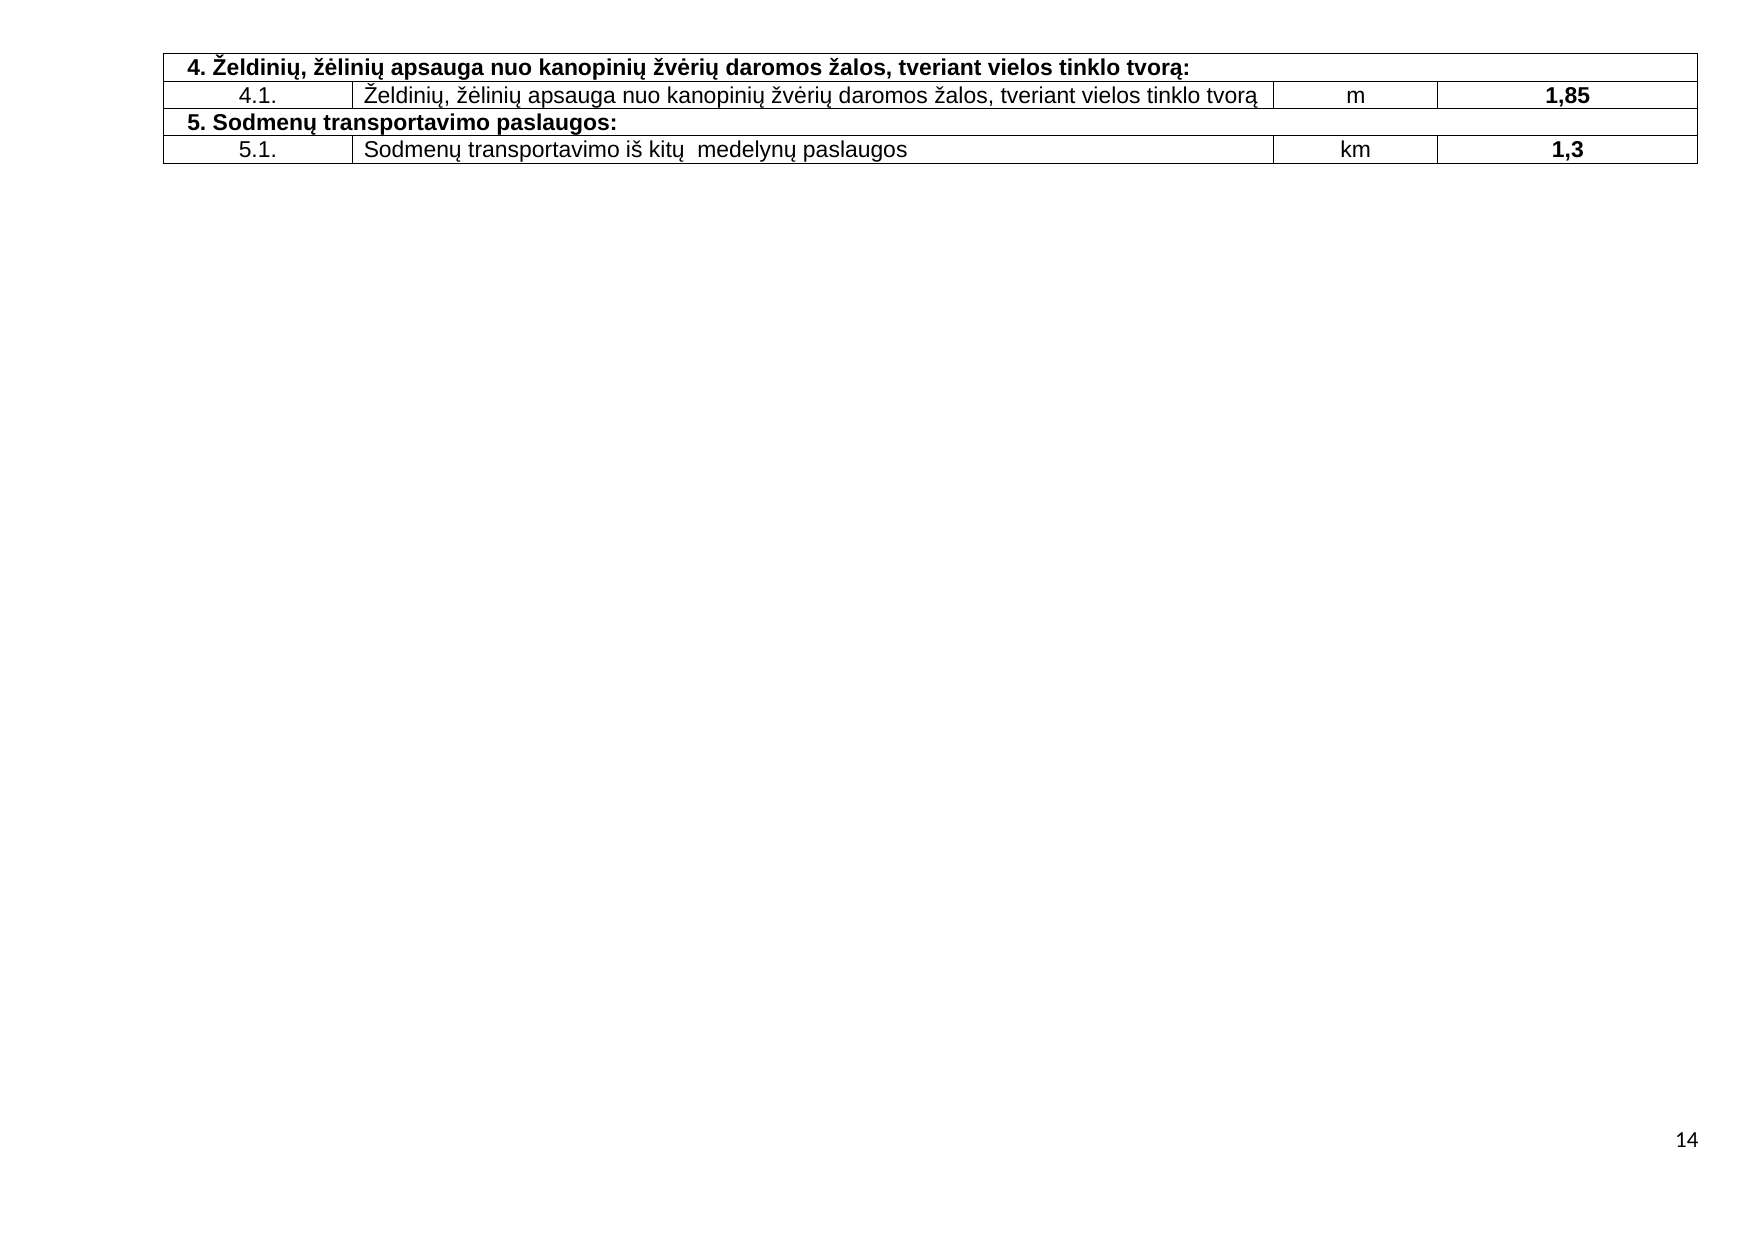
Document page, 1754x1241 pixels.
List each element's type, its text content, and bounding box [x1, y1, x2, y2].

table_cell m [1274, 82, 1437, 108]
table_cell km [1274, 136, 1437, 163]
table_cell Sodmenų transportavimo iš kitų medelynų paslaugos [353, 136, 1273, 163]
table_cell Želdinių, žėlinių apsauga nuo kanopinių žvėrių daromos žalos, tveriant vielos tinklo tvorą [353, 82, 1273, 108]
table_cell 1,85 [1438, 82, 1697, 108]
table_cell 1,3 [1438, 136, 1697, 163]
table_cell 4.1. [164, 82, 352, 108]
table_cell 4. Želdinių, žėlinių apsauga nuo kanopinių žvėrių daromos žalos, tveriant vielos tinklo tvorą: [164, 54, 1697, 81]
table_cell 5. Sodmenų transportavimo paslaugos: [164, 109, 1697, 135]
table_cell 5.1. [164, 136, 352, 163]
